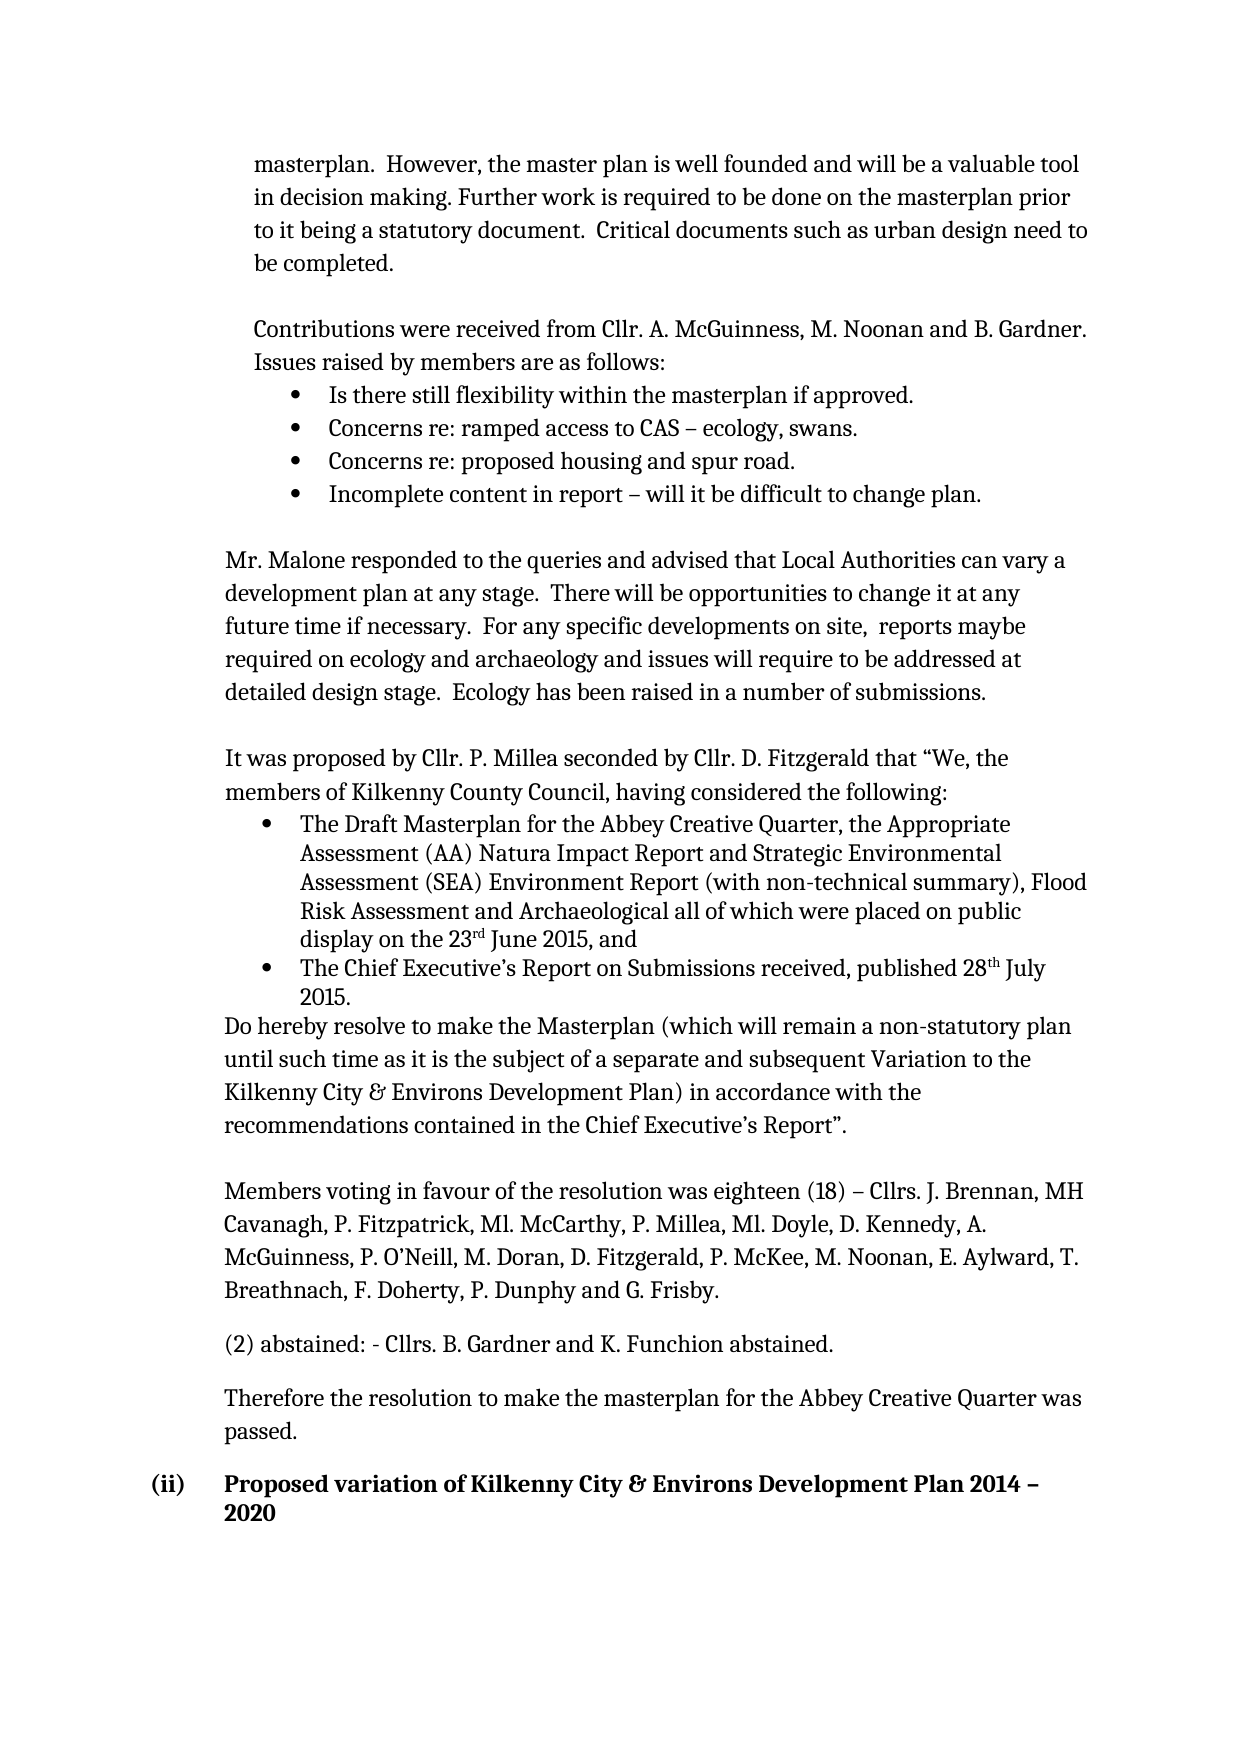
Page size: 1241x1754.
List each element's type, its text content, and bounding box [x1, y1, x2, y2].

list Concerns re: proposed housing and spur road. [291, 447, 1090, 476]
text (2) abstained: - Cllrs. B. Gardner and K. Funchion abstained. [224, 1330, 1090, 1358]
list Proposed variation of Kilkenny City & Environs Development Plan 2014 – 2020 [150, 1470, 1090, 1528]
list Concerns re: ramped access to CAS – ecology, swans. [291, 414, 1090, 443]
list The Chief Executive’s Report on Submissions received, published 28th July 2015. [262, 954, 1090, 1012]
list The Draft Masterplan for the Abbey Creative Quarter, the Appropriate Assessment (AA) Natura Impact Report and Strategic Environmental Assessment (SEA) Environment Report (with non-technical summary), Flood Risk Assessment and Archaeological all of which were placed on public display on the 23rd June 2015, and [262, 810, 1090, 954]
list Is there still flexibility within the masterplan if approved. [291, 381, 1090, 410]
text Therefore the resolution to make the masterplan for the Abbey Creative Quarter was passed. [224, 1383, 1090, 1445]
list Incomplete content in report – will it be difficult to change plan. [291, 480, 1090, 509]
text It was proposed by Cllr. P. Millea seconded by Cllr. D. Fitzgerald that “We, the members of Kilkenny County Council, having considered the following: [225, 744, 1090, 806]
text Mr. Malone responded to the queries and advised that Local Authorities can vary a development plan at any stage. There will be opportunities to change it at any future time if necessary. For any specific developments on site, reports maybe required on ecology and archaeology and issues will require to be addressed at detailed design stage. Ecology has been raised in a number of submissions. [225, 546, 1090, 707]
text Members voting in favour of the resolution was eighteen (18) – Cllrs. J. Brennan, MH Cavanagh, P. Fitzpatrick, Ml. McCarthy, P. Millea, Ml. Doyle, D. Kennedy, A. McGuinness, P. O’Neill, M. Doran, D. Fitzgerald, P. McKee, M. Noonan, E. Aylward, T. Breathnach, F. Doherty, P. Dunphy and G. Frisby. [224, 1177, 1090, 1304]
text Contributions were received from Cllr. A. McGuinness, M. Noonan and B. Gardner. Issues raised by members are as follows: [253, 315, 1090, 377]
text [253, 150, 1090, 278]
text Do hereby resolve to make the Masterplan (which will remain a non-statutory plan until such time as it is the subject of a separate and subsequent Variation to the Kilkenny City & Environs Development Plan) in accordance with the recommendations contained in the Chief Executive’s Report”. [224, 1012, 1090, 1139]
